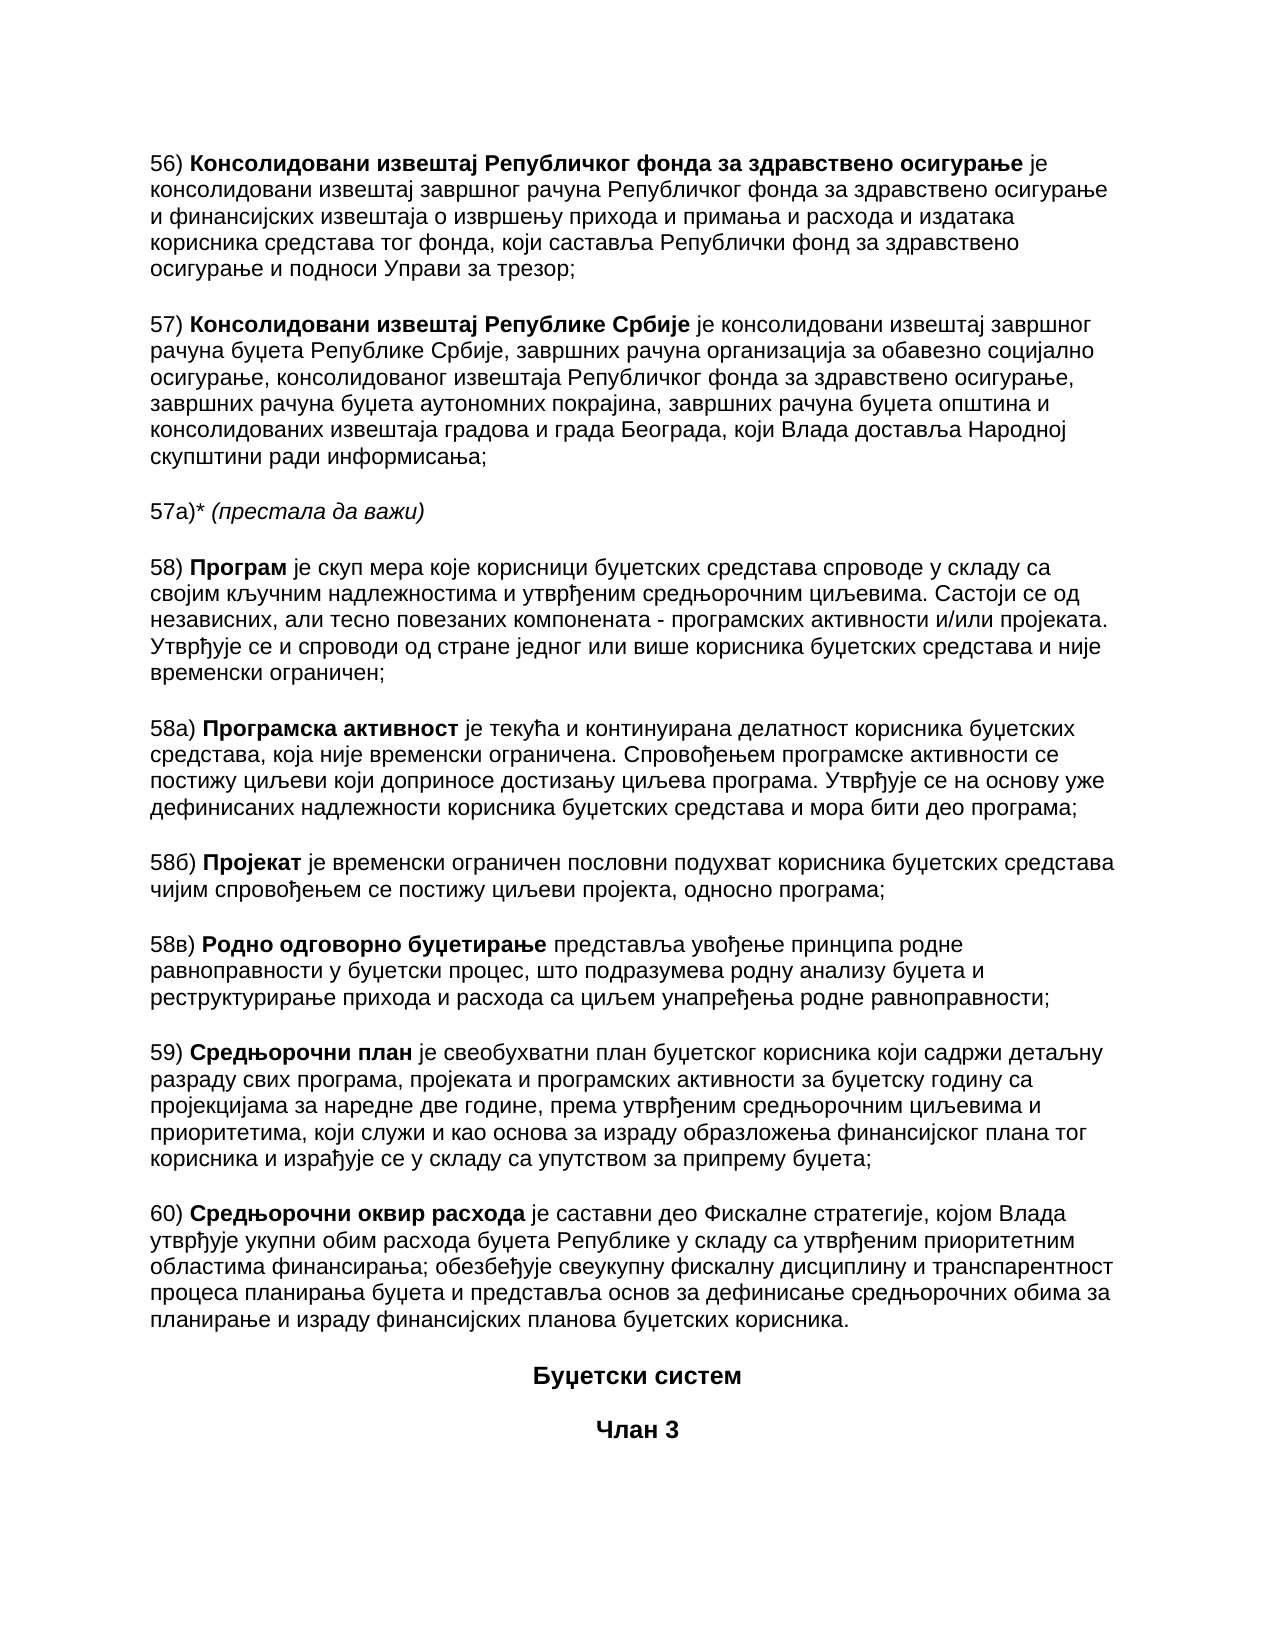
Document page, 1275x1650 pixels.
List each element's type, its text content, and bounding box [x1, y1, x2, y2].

text 57) Консолидовани извештај Републике Србије је консолидовани извештај завршног рачуна буџета Републике Србије, завршних рачуна организација за обавезно социјално осигурање, консолидованог извештаја Републичког фонда за здравствено осигурање, завршних рачуна буџета аутономних покрајина, завршних рачуна буџета општина и консолидованих извештаја градова и града Београда, који Влада доставља Народној скупштини ради информисања; [150, 311, 1125, 469]
text 56) Консолидовани извештај Републичког фонда за здравствено осигурање је консолидовани извештај завршног рачуна Републичког фонда за здравствено осигурање и финансијских извештаја о извршењу прихода и примања и расхода и издатака корисника средстава тог фонда, који саставља Републички фонд за здравствено осигурање и подноси Управи за трезор; [150, 150, 1125, 282]
text 57а)* (престала да важи) [150, 498, 1125, 524]
text Буџетски систем [150, 1361, 1125, 1390]
text 58а) Програмска активност је текућа и континуирана делатност корисника буџетских средстава, која није временски ограничена. Спровођењем програмске активности се постижу циљеви који доприносе достизању циљева програма. Утврђује се на основу уже дефинисаних надлежности корисника буџетских средстава и мора бити део програма; [150, 715, 1125, 820]
text 60) Средњорочни оквир расхода је саставни део Фискалне стратегије, којом Влада утврђује укупни обим расхода буџета Републике у складу са утврђеним приоритетним областима финансирања; обезбеђује свеукупну фискалну дисциплину и транспарентност процеса планирања буџета и представља основ за дефинисање средњорочних обима за планирање и израду финансијских планова буџетских корисника. [150, 1200, 1125, 1332]
text Члан 3 [150, 1415, 1125, 1444]
text 58) Програм је скуп мера које корисници буџетских средстава спроводе у складу са својим кључним надлежностима и утврђеним средњорочним циљевима. Састоји се од независних, али тесно повезаних компонената - програмских активности и/или пројеката. Утврђује се и спроводи од стране једног или више корисника буџетских средстава и није временски ограничен; [150, 554, 1125, 686]
text 58в) Родно одговорно буџетирање представља увођење принципа родне равноправности у буџетски процес, што подразумева родну анализу буџета и реструктурирање прихода и расхода са циљем унапређења родне равноправности; [150, 931, 1125, 1010]
text 58б) Пројекат је временски ограничен пословни подухват корисника буџетских средстава чијим спровођењем се постижу циљеви пројекта, односно програма; [150, 849, 1125, 902]
text 59) Средњорочни план је свеобухватни план буџетског корисника који садржи детаљну разраду свих програма, пројеката и програмских активности за буџетску годину са пројекцијама за наредне две године, према утврђеним средњорочним циљевима и приоритетима, који служи и као основа за израду образложења финансијског плана тог корисника и израђује се у складу са упутством за припрему буџета; [150, 1039, 1125, 1171]
